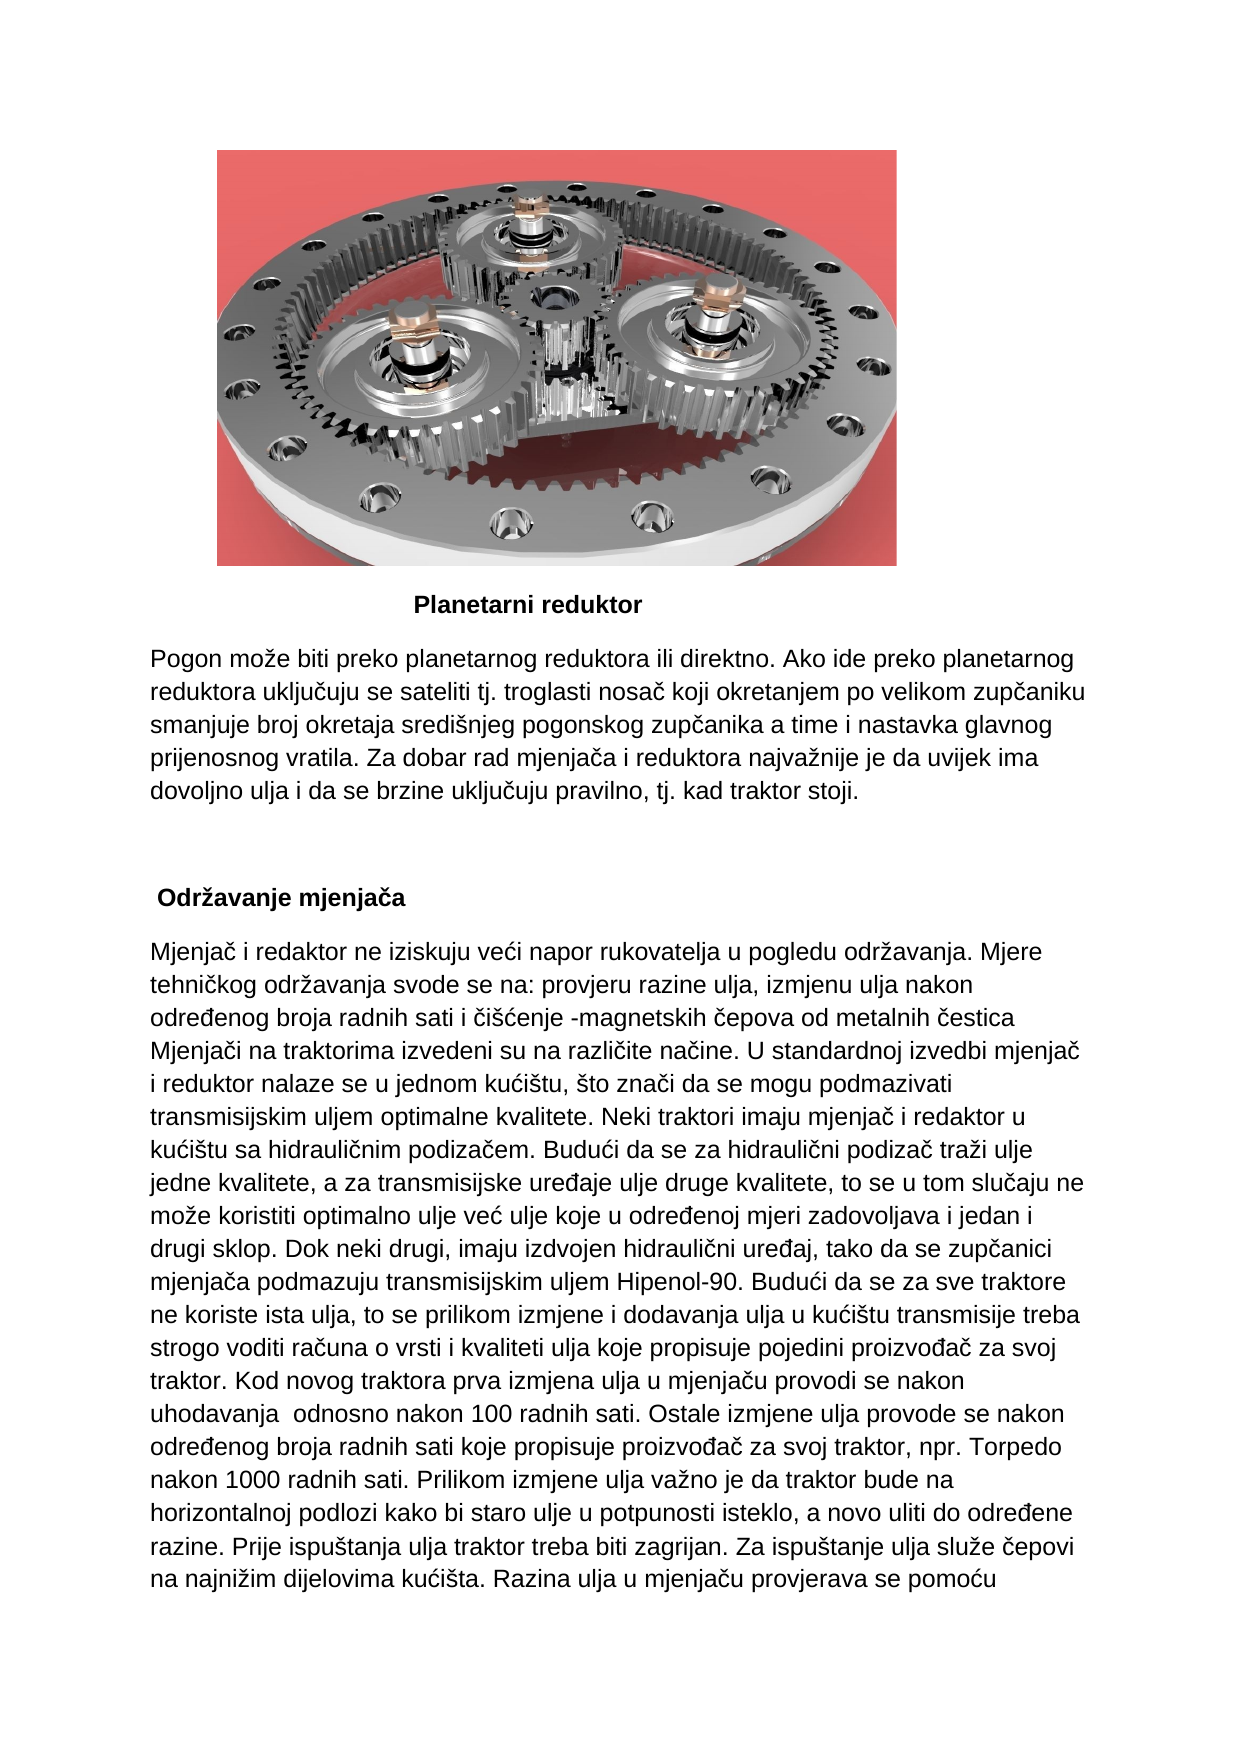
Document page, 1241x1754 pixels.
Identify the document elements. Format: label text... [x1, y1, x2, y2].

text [150, 937, 1090, 1593]
text Planetarni reduktor [150, 590, 1090, 619]
text Održavanje mjenjača [150, 883, 1090, 912]
picture [217, 150, 897, 566]
text Pogon može biti preko planetarnog reduktora ili direktno. Ako ide preko planetarnog reduktora uključuju se sateliti tj. troglasti nosač koji okretanjem po velikom zupčaniku smanjuje broj okretaja središnjeg pogonskog zupčanika a time i nastavka glavnog prijenosnog vratila. Za dobar rad mjenjača i reduktora najvažnije je da uvijek ima dovoljno ulja i da se brzine uključuju pravilno, tj. kad traktor stoji. [150, 644, 1090, 805]
